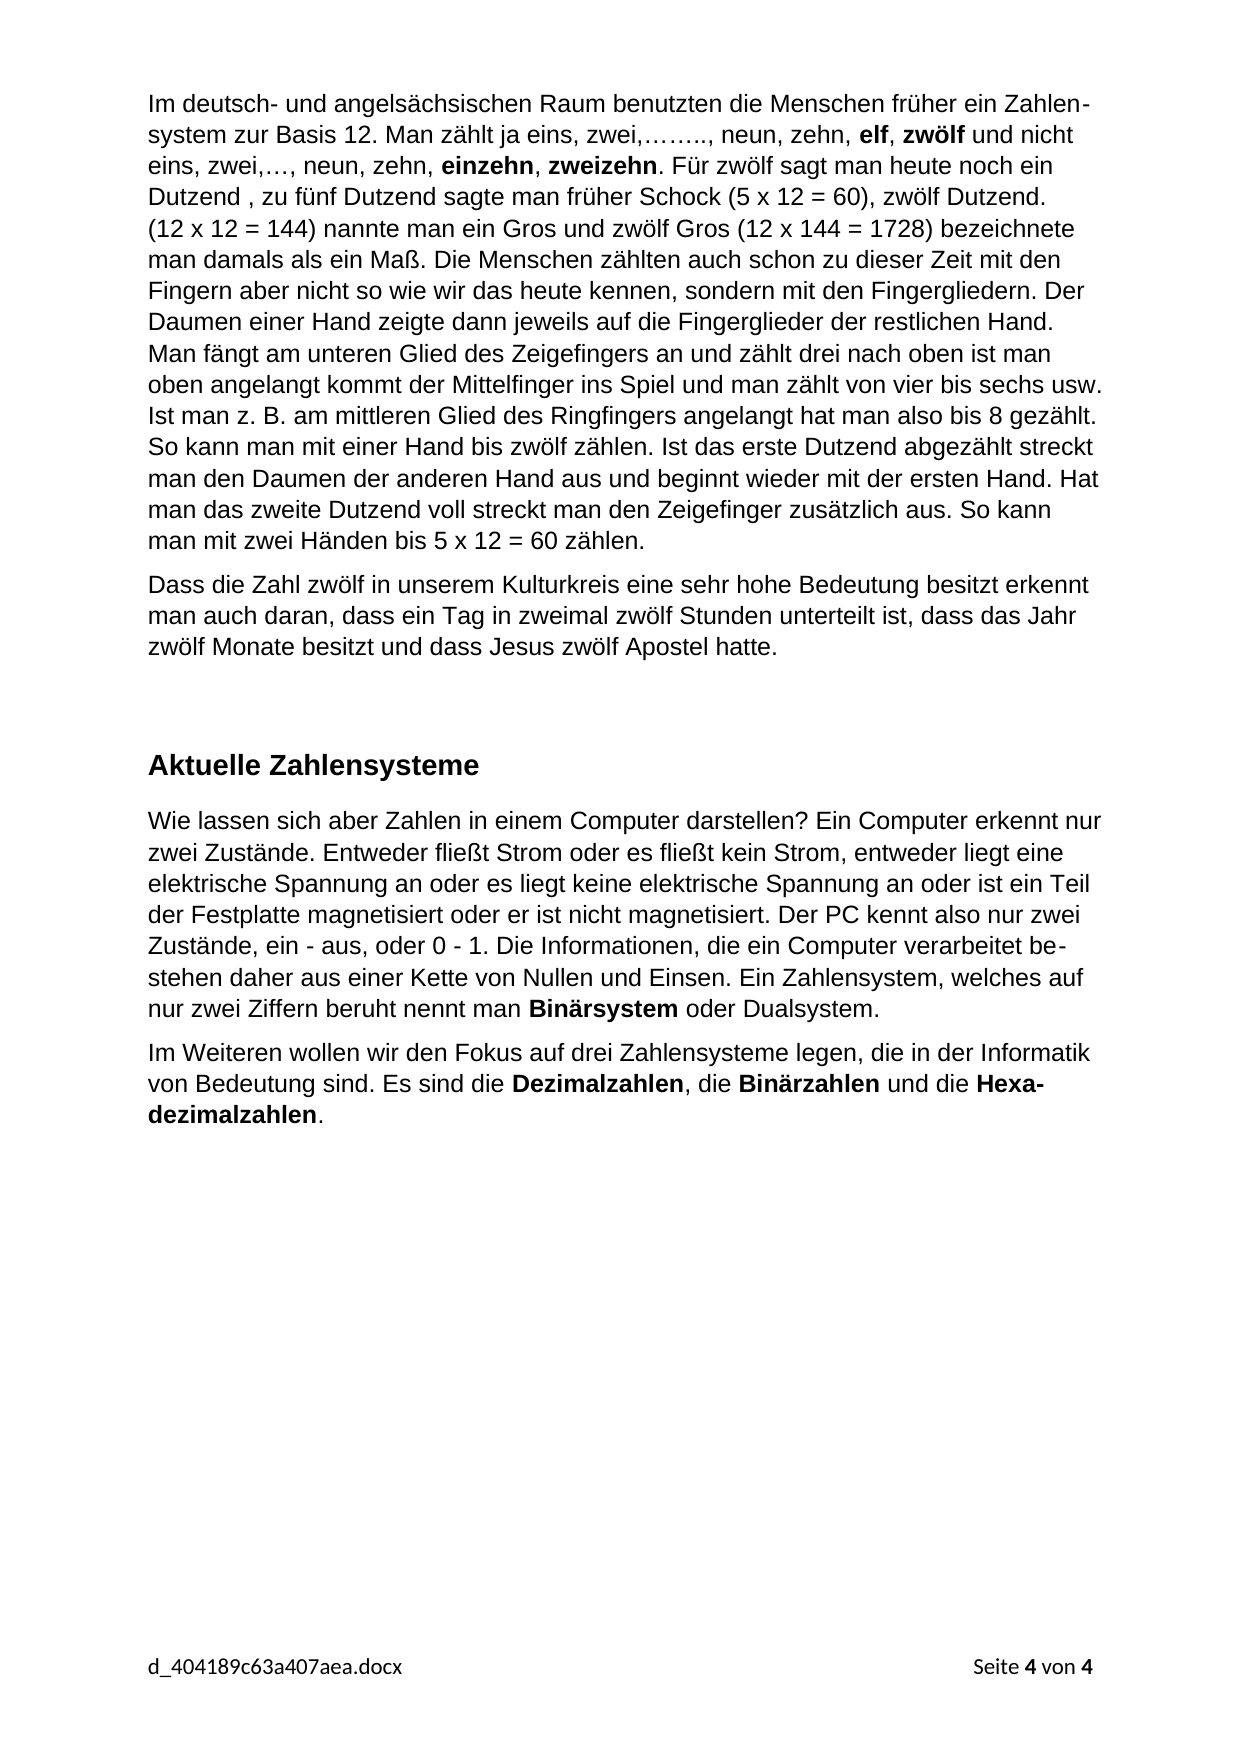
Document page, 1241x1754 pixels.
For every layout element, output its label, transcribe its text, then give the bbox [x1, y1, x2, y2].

text Im deutsch- und angelsächsischen Raum benutzten die Menschen früher ein Zahlensystem zur Basis 12. Man zählt ja eins, zwei,…….., neun, zehn, elf, zwölf und nicht eins, zwei,…, neun, zehn, einzehn, zweizehn. Für zwölf sagt man heute noch ein Dutzend , zu fünf Dutzend sagte man früher Schock (5 x 12 = 60), zwölf Dutzend. (12 x 12 = 144) nannte man ein Gros und zwölf Gros (12 x 144 = 1728) bezeichnete man damals als ein Maß. Die Menschen zählten auch schon zu dieser Zeit mit den Fingern aber nicht so wie wir das heute kennen, sondern mit den Fingergliedern. Der Daumen einer Hand zeigte dann jeweils auf die Fingerglieder der restlichen Hand. Man fängt am unteren Glied des Zeigefingers an und zählt drei nach oben ist man oben angelangt kommt der Mittelfinger ins Spiel und man zählt von vier bis sechs usw. Ist man z. B. am mittleren Glied des Ringfingers angelangt hat man also bis 8 gezählt. So kann man mit einer Hand bis zwölf zählen. Ist das erste Dutzend abgezählt streckt man den Daumen der anderen Hand aus und beginnt wieder mit der ersten Hand. Hat man das zweite Dutzend voll streckt man den Zeigefinger zusätzlich aus. So kann man mit zwei Händen bis 5 x 12 = 60 zählen. [148, 89, 1107, 555]
text Im Weiteren wollen wir den Fokus auf drei Zahlensysteme legen, die in der Informatik von Bedeutung sind. Es sind die Dezimalzahlen, die Binärzahlen und die Hexadezimalzahlen. [148, 1037, 1107, 1129]
text Aktuelle Zahlensysteme [148, 748, 1107, 781]
text Wie lassen sich aber Zahlen in einem Computer darstellen? Ein Computer erkennt nur zwei Zustände. Entweder fließt Strom oder es fließt kein Strom, entweder liegt eine elektrische Spannung an oder es liegt keine elektrische Spannung an oder ist ein Teil der Festplatte magnetisiert oder er ist nicht magnetisiert. Der PC kennt also nur zwei Zustände, ein - aus, oder 0 - 1. Die Informationen, die ein Computer verarbeitet bestehen daher aus einer Kette von Nullen und Einsen. Ein Zahlensystem, welches auf nur zwei Ziffern beruht nennt man Binärsystem oder Dualsystem. [148, 806, 1107, 1022]
text Dass die Zahl zwölf in unserem Kulturkreis eine sehr hohe Bedeutung besitzt erkennt man auch daran, dass ein Tag in zweimal zwölf Stunden unterteilt ist, dass das Jahr zwölf Monate besitzt und dass Jesus zwölf Apostel hatte. [148, 570, 1107, 690]
